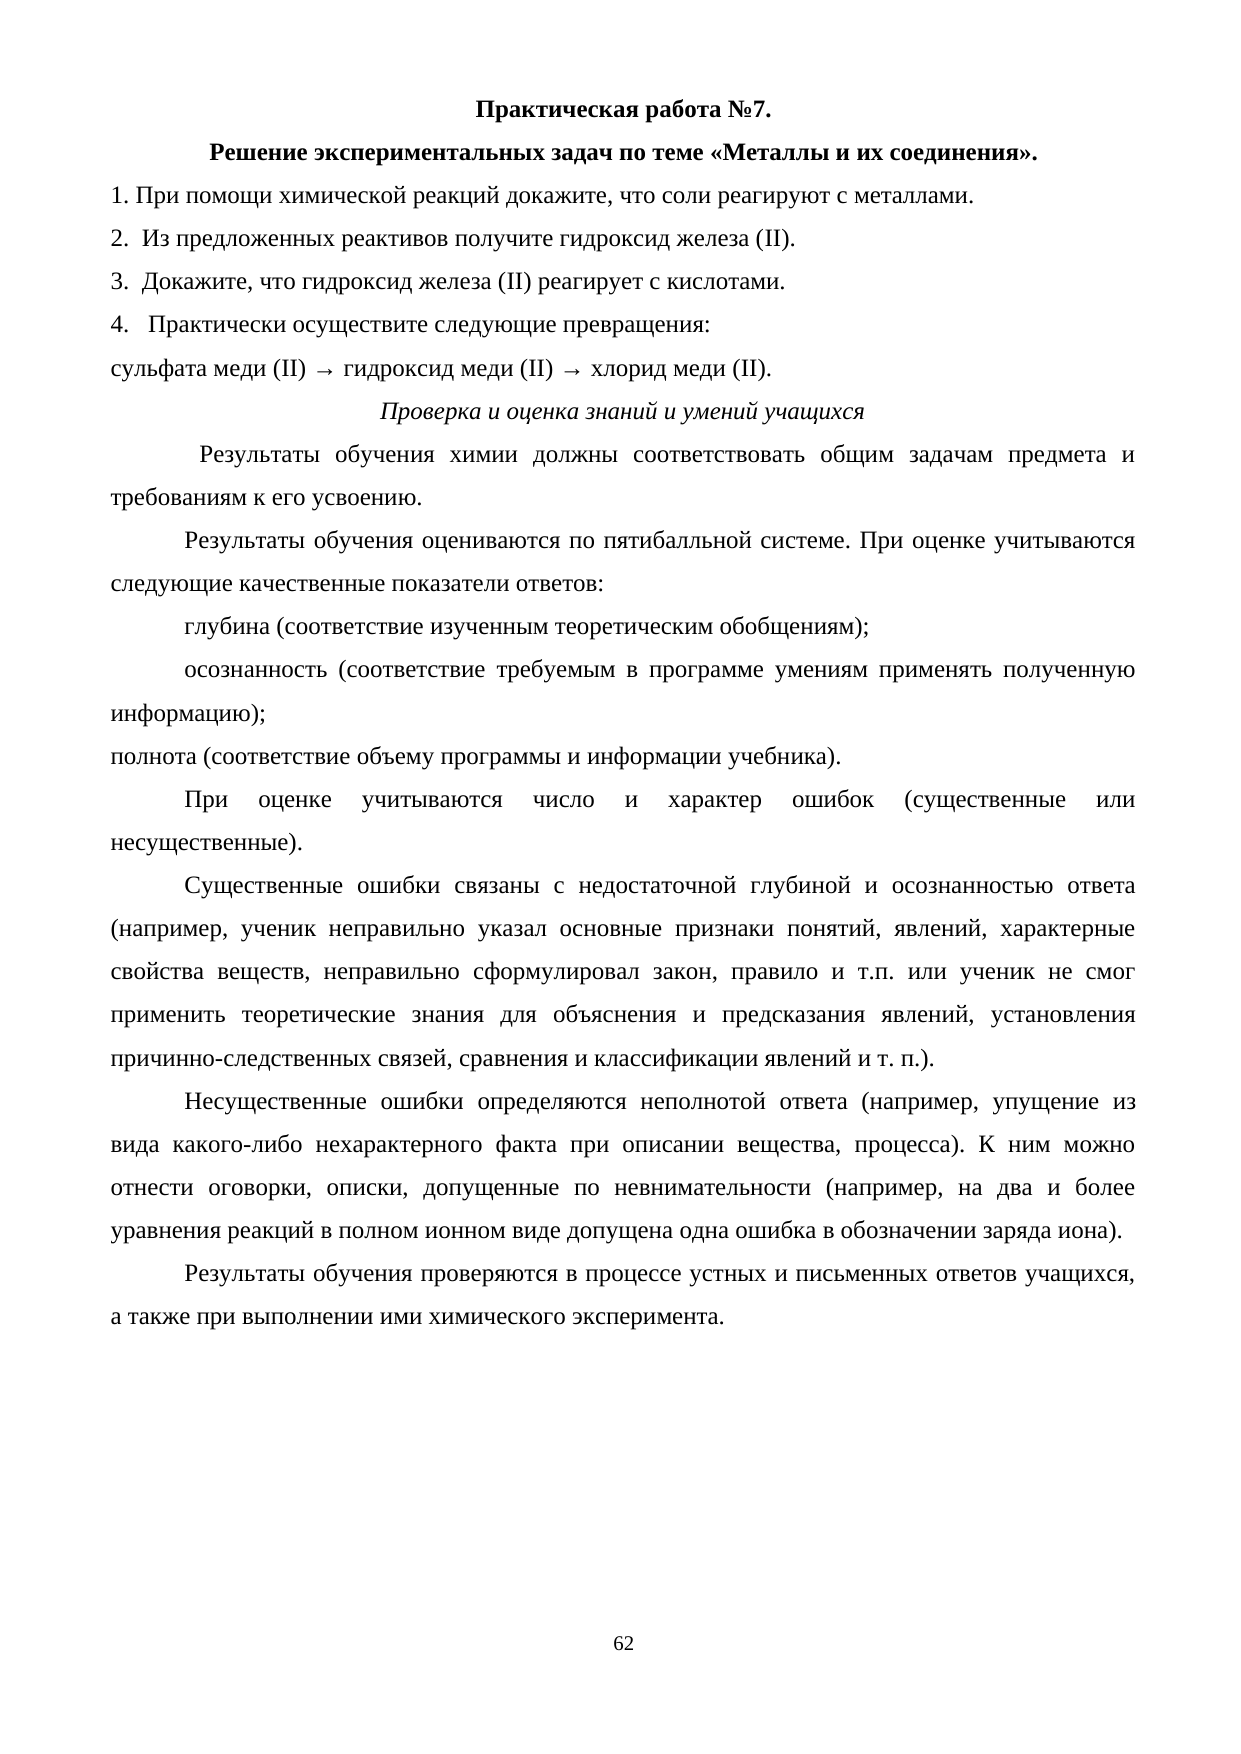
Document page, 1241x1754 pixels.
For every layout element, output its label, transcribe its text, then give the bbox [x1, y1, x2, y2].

text сульфата меди (II) → гидроксид меди (II) → хлорид меди (II). [110, 353, 1137, 381]
text 1. При помощи химической реакций докажите, что соли реагируют с металлами. [110, 180, 1137, 209]
text Несущественные ошибки определяются неполнотой ответа (например, упущение из вида какого-либо нехарактерного факта при описании вещества, процесса). К ним можно отнести оговорки, описки, допущенные по невнимательности (например, на два и более уравнения реакций в полном ионном виде допущена одна ошибка в обозначении заряда иона). [110, 1086, 1137, 1244]
text Результаты обучения проверяются в процессе устных и письменных ответов учащихся, а также при выполнении ими химического эксперимента. [110, 1258, 1137, 1330]
text 4. Практически осуществите следующие превращения: [110, 309, 1137, 338]
text Практическая работа №7. [110, 94, 1137, 123]
text 3. Докажите, что гидроксид железа (II) реагирует с кислотами. [110, 266, 1137, 295]
text Существенные ошибки связаны с недостаточной глубиной и осознанностью ответа (например, ученик неправильно указал основные признаки понятий, явлений, характерные свойства веществ, неправильно сформулировал закон, правило и т.п. или ученик не смог применить теоретические знания для объяснения и предсказания явлений, установления причинно-следственных связей, сравнения и классификации явлений и т. п.). [110, 870, 1137, 1071]
text глубина (соответствие изученным теоретическим обобщениям); [110, 611, 1137, 640]
text Результаты обучения химии должны соответствовать общим задачам предмета и требованиям к его усвоению. [110, 439, 1137, 511]
text 2. Из предложенных реактивов получите гидроксид железа (II). [110, 223, 1137, 252]
text При оценке учитываются число и характер ошибок (существенные или несущественные). [110, 784, 1137, 856]
text Проверка и оценка знаний и умений учащихся [110, 396, 1137, 424]
text полнота (соответствие объему программы и информации учебника). [110, 741, 1137, 769]
text осознанность (соответствие требуемым в программе умениям применять полученную информацию); [110, 654, 1137, 726]
text Решение экспериментальных задач по теме «Металлы и их соединения». [110, 137, 1137, 166]
text Результаты обучения оцениваются по пятибалльной системе. При оценке учитываются следующие качественные показатели ответов: [110, 525, 1137, 597]
